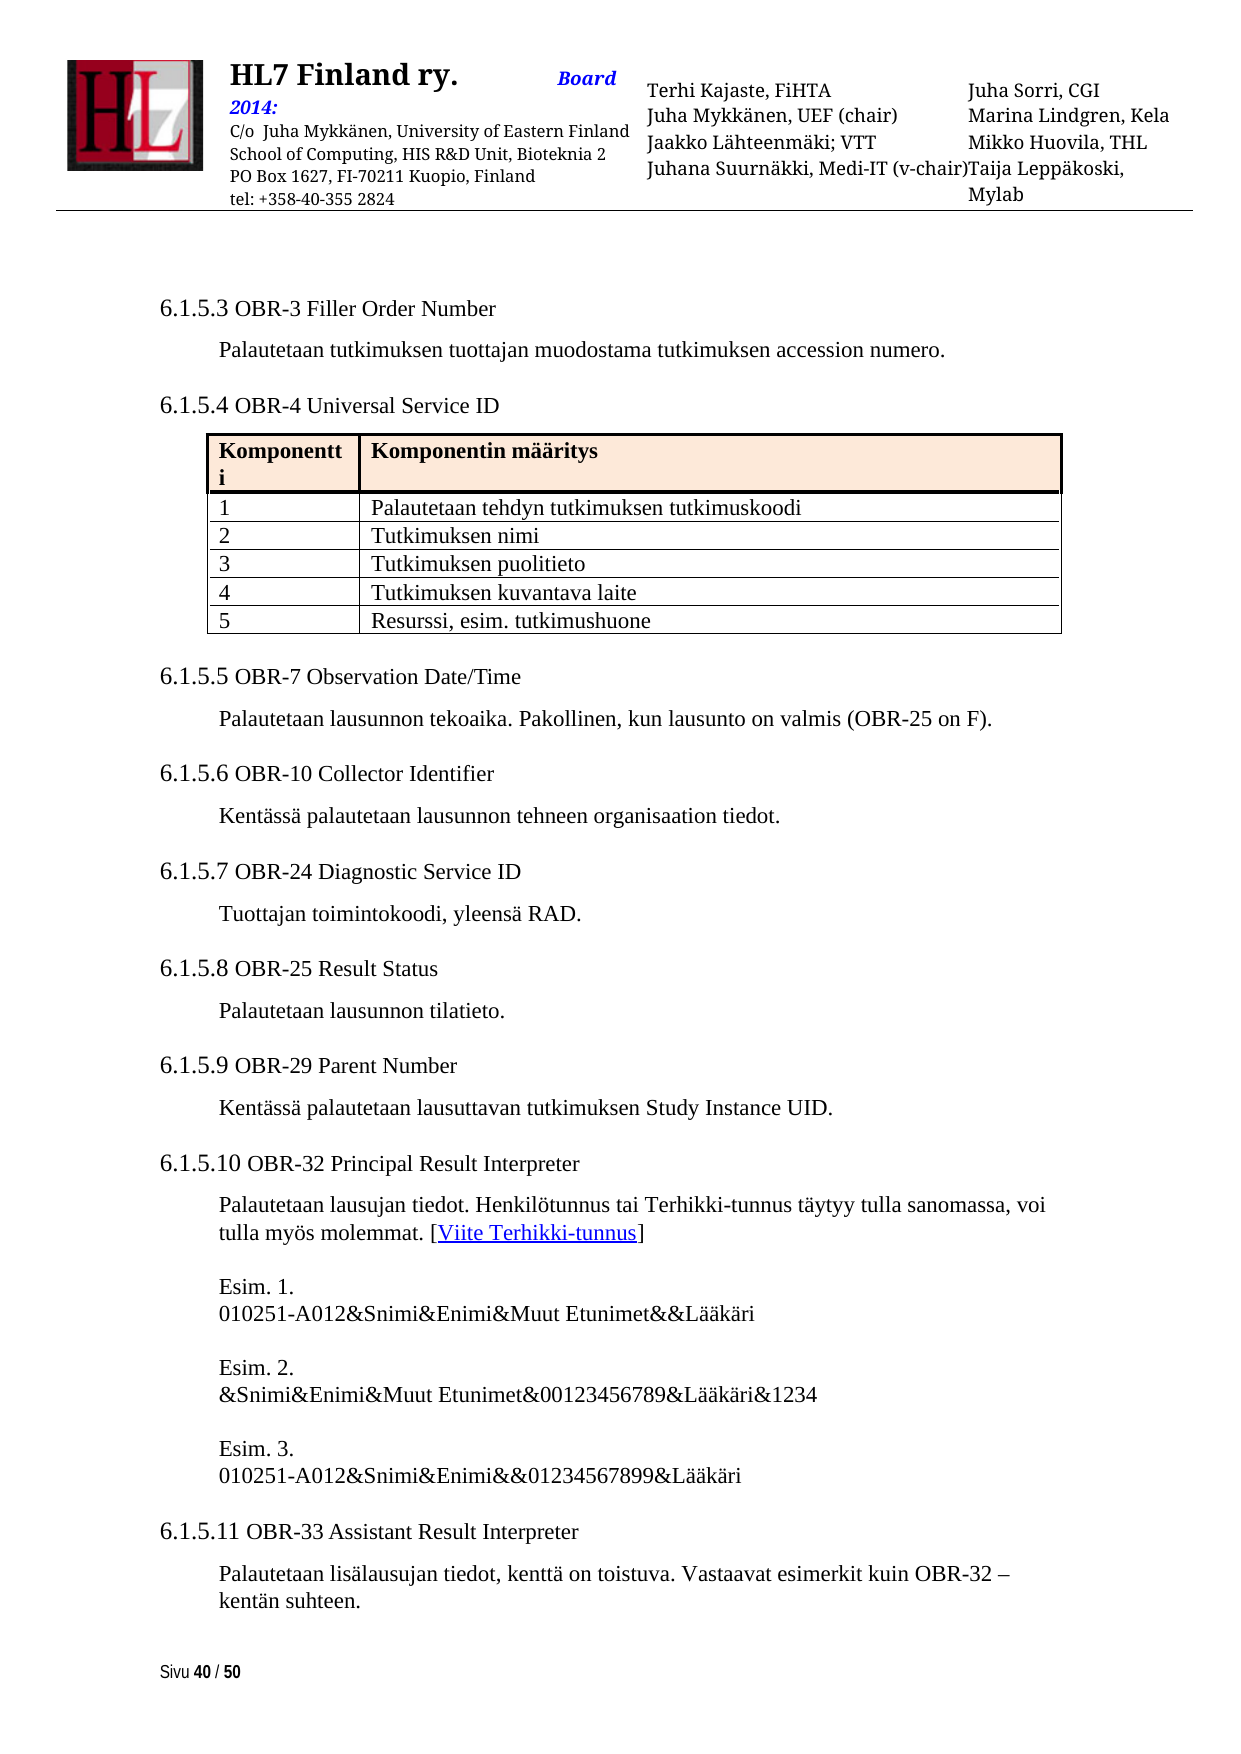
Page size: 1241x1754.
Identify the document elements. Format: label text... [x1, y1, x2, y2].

text Palautetaan lausunnon tilatieto. [218, 996, 1051, 1023]
text 010251-A012&Snimi&Enimi&&01234567899&Lääkäri [218, 1462, 1051, 1489]
subtitle OBR-29 Parent Number [159, 1050, 1051, 1079]
text Esim. 2. [218, 1353, 1051, 1380]
text Tuottajan toimintokoodi, yleensä RAD. [218, 899, 1051, 926]
subtitle OBR-7 Observation Date/Time [159, 661, 1051, 690]
subtitle OBR-33 Assistant Result Interpreter [159, 1516, 1051, 1544]
text Kentässä palautetaan lausuttavan tutkimuksen Study Instance UID. [218, 1093, 1051, 1121]
text Palautetaan lisälausujan tiedot, kenttä on toistuva. Vastaavat esimerkit kuin OBR-32 –kentän suhteen. [218, 1559, 1051, 1613]
subtitle OBR-24 Diagnostic Service ID [159, 856, 1051, 884]
text &Snimi&Enimi&Muut Etunimet&00123456789&Lääkäri&1234 [218, 1380, 1051, 1407]
subtitle OBR-3 Filler Order Number [159, 293, 1051, 321]
subtitle OBR-10 Collector Identifier [159, 758, 1051, 787]
picture [67, 60, 204, 171]
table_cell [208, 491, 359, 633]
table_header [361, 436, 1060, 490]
subtitle OBR-4 Universal Service ID [159, 390, 1051, 419]
text Esim. 3. [218, 1434, 1051, 1462]
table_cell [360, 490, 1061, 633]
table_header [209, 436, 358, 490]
text Kentässä palautetaan lausunnon tehneen organisaation tiedot. [218, 802, 1051, 829]
text Esim. 1. [218, 1272, 1051, 1299]
text Palautetaan lausunnon tekoaika. Pakollinen, kun lausunto on valmis (OBR-25 on F). [218, 704, 1051, 731]
text 010251-A012&Snimi&Enimi&Muut Etunimet&&Lääkäri [218, 1299, 1051, 1326]
text Palautetaan tutkimuksen tuottajan muodostama tutkimuksen accession numero. [218, 336, 1051, 363]
subtitle OBR-32 Principal Result Interpreter [159, 1148, 1051, 1176]
subtitle OBR-25 Result Status [159, 953, 1051, 982]
text Palautetaan lausujan tiedot. Henkilötunnus tai Terhikki-tunnus täytyy tulla sanomassa, voi tulla myös molemmat. [Viite Terhikki-tunnus] [218, 1191, 1051, 1245]
